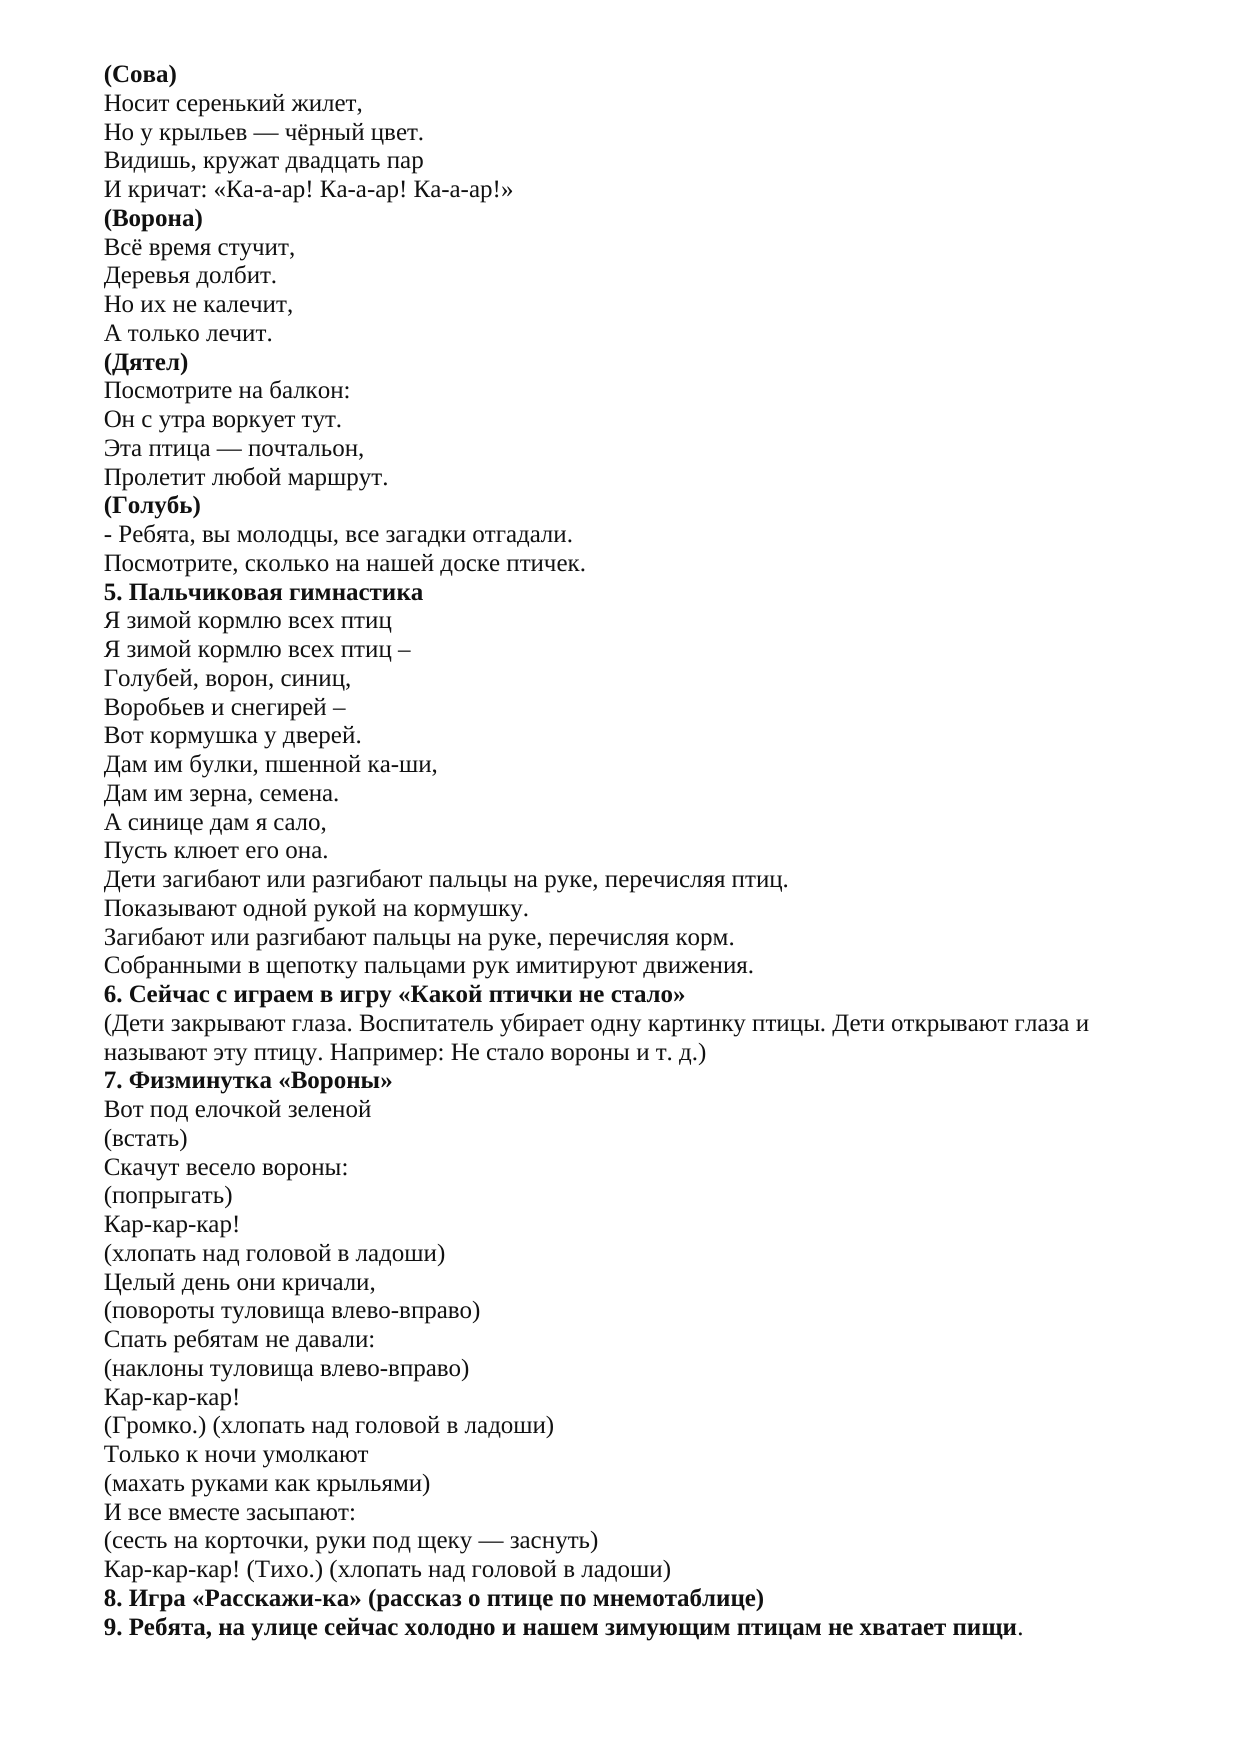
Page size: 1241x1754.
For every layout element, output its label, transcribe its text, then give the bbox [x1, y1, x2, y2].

text Видишь, кружат двадцать пар [103, 145, 1196, 174]
text 5. Пальчиковая гимнастика [103, 577, 1196, 605]
text Но у крыльев — чёрный цвет. [103, 117, 1196, 145]
text 6. Сейчас с играем в игру «Какой птички не стало» [103, 979, 1196, 1008]
text (Дятел) [103, 347, 1196, 375]
text (махать руками как крыльями) [103, 1468, 1196, 1497]
text Дам им зерна, семена. [103, 778, 1196, 807]
text Всё время стучит, [103, 232, 1196, 260]
text Скачут весело вороны: [103, 1152, 1196, 1180]
text (попрыгать) [103, 1180, 1196, 1209]
text (наклоны туловища влево-вправо) [103, 1353, 1196, 1382]
text 7. Физминутка «Вороны» [103, 1065, 1196, 1094]
text Дети загибают или разгибают пальцы на руке, перечисляя птиц. [103, 864, 1196, 893]
text А только лечит. [103, 318, 1196, 347]
text Кар-кар-кар! [103, 1382, 1196, 1410]
text - Ребята, вы молодцы, все загадки отгадали. [103, 519, 1196, 548]
text 9. Ребята, на улице сейчас холодно и нашем зимующим птицам не хватает пищи. [103, 1612, 1196, 1640]
text Пусть клюет его она. [103, 835, 1196, 864]
text Вот кормушка у дверей. [103, 720, 1196, 749]
text (Дети закрывают глаза. Воспитатель убирает одну картинку птицы. Дети открывают глаза и называют эту птицу. Например: Не стало вороны и т. д.) [103, 1008, 1196, 1065]
text Кар-кар-кар! [103, 1209, 1196, 1238]
text (сесть на корточки, руки под щеку — заснуть) [103, 1525, 1196, 1554]
text Я зимой кормлю всех птиц [103, 605, 1196, 634]
text Загибают или разгибают пальцы на руке, перечисляя корм. [103, 922, 1196, 950]
text Воробьев и снегирей – [103, 692, 1196, 720]
text (Громко.) (хлопать над головой в ладоши) [103, 1410, 1196, 1439]
text (Ворона) [103, 203, 1196, 232]
text И все вместе засыпают: [103, 1497, 1196, 1525]
text Собранными в щепотку пальцами рук имитируют движения. [103, 950, 1196, 979]
text (хлопать над головой в ладоши) [103, 1238, 1196, 1267]
text Кар-кар-кар! (Тихо.) (хлопать над головой в ладоши) [103, 1554, 1196, 1583]
text (Сова) [103, 59, 1196, 88]
text Посмотрите, сколько на нашей доске птичек. [103, 548, 1196, 577]
text Я зимой кормлю всех птиц – [103, 634, 1196, 663]
text Посмотрите на балкон: Он с утра воркует тут. Эта птица — почтальон, Пролетит любой маршрут. (Голубь) [103, 375, 1196, 519]
text Голубей, ворон, синиц, [103, 663, 1196, 692]
text (встать) [103, 1123, 1196, 1152]
text Спать ребятам не давали: [103, 1324, 1196, 1353]
text (повороты туловища влево-вправо) [103, 1295, 1196, 1324]
text 8. Игра «Расскажи-ка» (рассказ о птице по мнемотаблице) [103, 1583, 1196, 1612]
text И кричат: «Ка-а-ар! Ка-а-ар! Ка-а-ар!» [103, 174, 1196, 203]
text Целый день они кричали, [103, 1267, 1196, 1295]
text Но их не калечит, [103, 289, 1196, 318]
text Вот под елочкой зеленой [103, 1094, 1196, 1123]
text А синице дам я сало, [103, 807, 1196, 835]
text Деревья долбит. [103, 260, 1196, 289]
text Носит серенький жилет, [103, 88, 1196, 117]
text Только к ночи умолкают [103, 1439, 1196, 1468]
text Дам им булки, пшенной ка-ши, [103, 749, 1196, 778]
text Показывают одной рукой на кормушку. [103, 893, 1196, 922]
